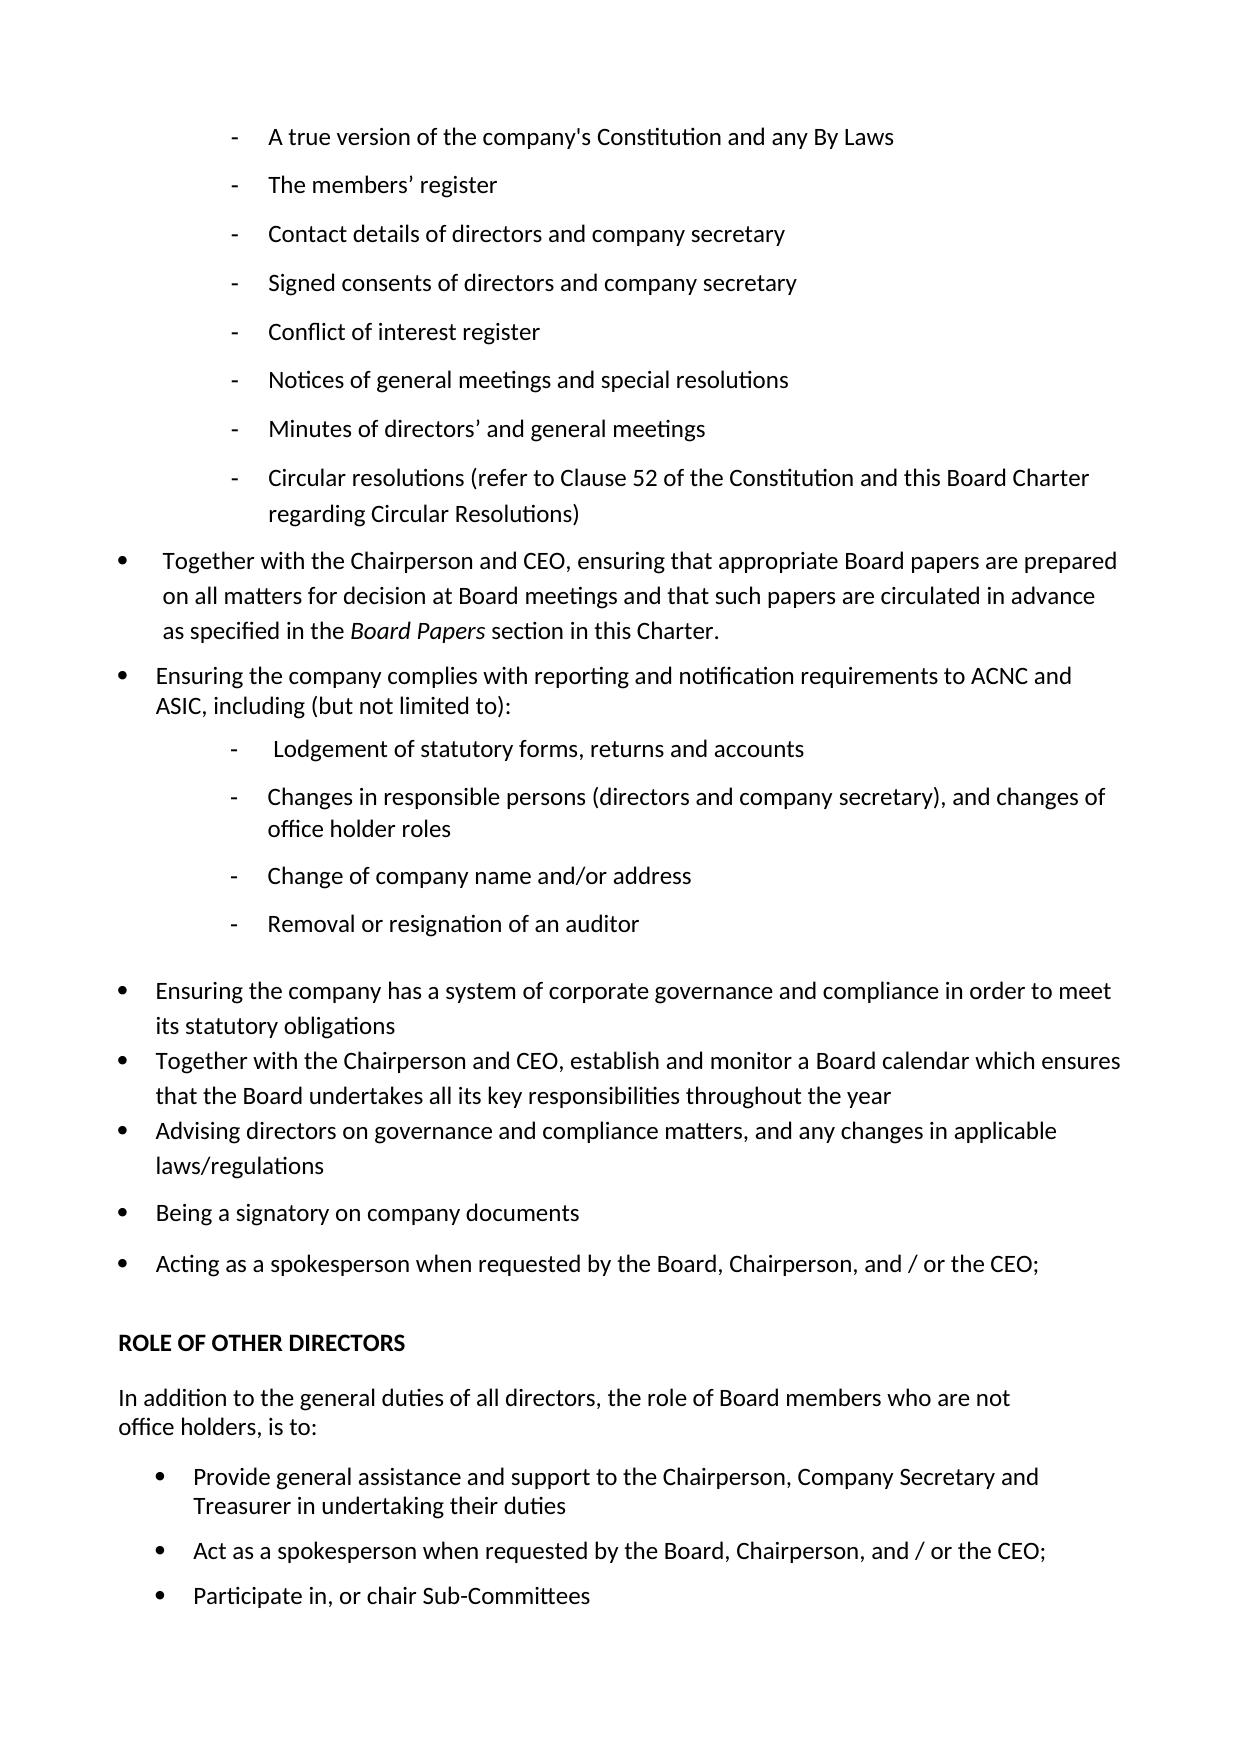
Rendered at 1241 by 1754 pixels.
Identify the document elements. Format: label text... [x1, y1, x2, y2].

list Contact details of directors and company secretary [231, 216, 926, 250]
list Conflict of interest register [231, 313, 926, 347]
list Advising directors on governance and compliance matters, and any changes in applicable laws/regulations [118, 1115, 1122, 1180]
list Together with the Chairperson and CEO, establish and monitor a Board calendar which ensures that the Board undertakes all its key responsibilities throughout the year [118, 1045, 1122, 1110]
list Signed consents of directors and company secretary [231, 264, 926, 298]
text ROLE OF OTHER DIRECTORS [118, 1328, 1122, 1358]
list Acting as a spokesperson when requested by the Board, Chairperson, and / or the CEO; [118, 1248, 1099, 1278]
list Circular resolutions (refer to Clause 52 of the Constitution and this Board Charter regarding Circular Resolutions) [231, 459, 1122, 528]
list Removal or resignation of an auditor [230, 906, 1122, 940]
list Act as a spokesperson when requested by the Board, Chairperson, and / or the CEO; [156, 1536, 1099, 1565]
list Being a signatory on company documents [118, 1197, 1122, 1228]
list Together with the Chairperson and CEO, ensuring that appropriate Board papers are prepared on all matters for decision at Board meetings and that such papers are circulated in advance as specified in the Board Papers section in this Charter. [118, 545, 1122, 646]
list Notices of general meetings and special resolutions [231, 362, 926, 396]
list A true version of the company's Constitution and any By Laws [231, 118, 1122, 152]
list The members’ register [231, 167, 926, 201]
list Changes in responsible persons (directors and company secretary), and changes of office holder roles [230, 779, 1122, 843]
list Minutes of directors’ and general meetings [231, 411, 926, 445]
text In addition to the general duties of all directors, the role of Board members who are not office holders, is to: [118, 1383, 1065, 1441]
list Ensuring the company has a system of corporate governance and compliance in order to meet its statutory obligations [118, 975, 1122, 1040]
list Provide general assistance and support to the Chairperson, Company Secretary and Treasurer in undertaking their duties [156, 1462, 1065, 1520]
list Change of company name and/or address [230, 858, 1122, 892]
list Lodgement of statutory forms, returns and accounts [230, 731, 1122, 765]
list Ensuring the company complies with reporting and notification requirements to ACNC and ASIC, including (but not limited to): [118, 660, 1122, 721]
list Participate in, or chair Sub-Committees [156, 1580, 1122, 1611]
